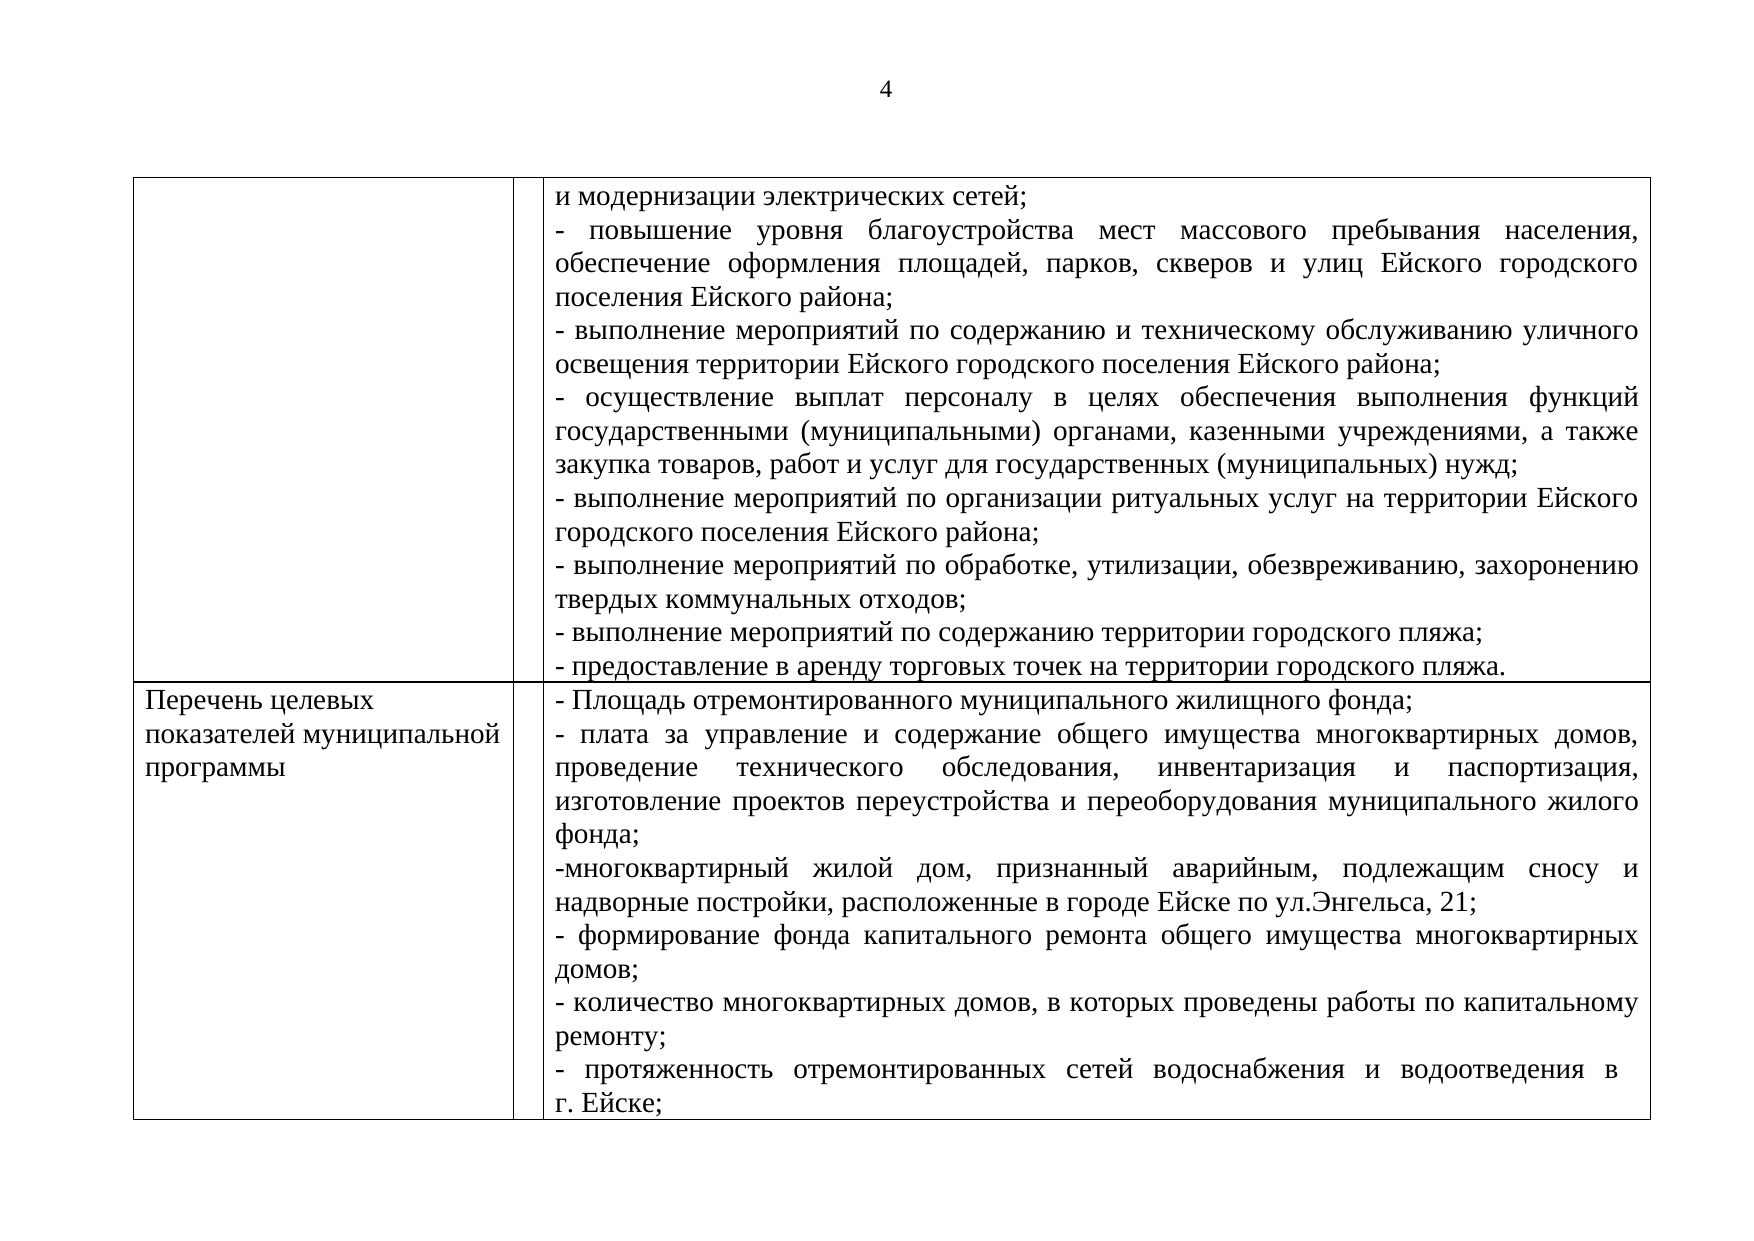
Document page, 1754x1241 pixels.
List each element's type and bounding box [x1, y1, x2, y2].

table_cell [134, 683, 513, 1118]
table_cell [514, 178, 543, 681]
table_cell [134, 178, 513, 681]
table_cell [544, 683, 1650, 1118]
table_cell [544, 178, 1650, 681]
table_cell [514, 683, 543, 1118]
